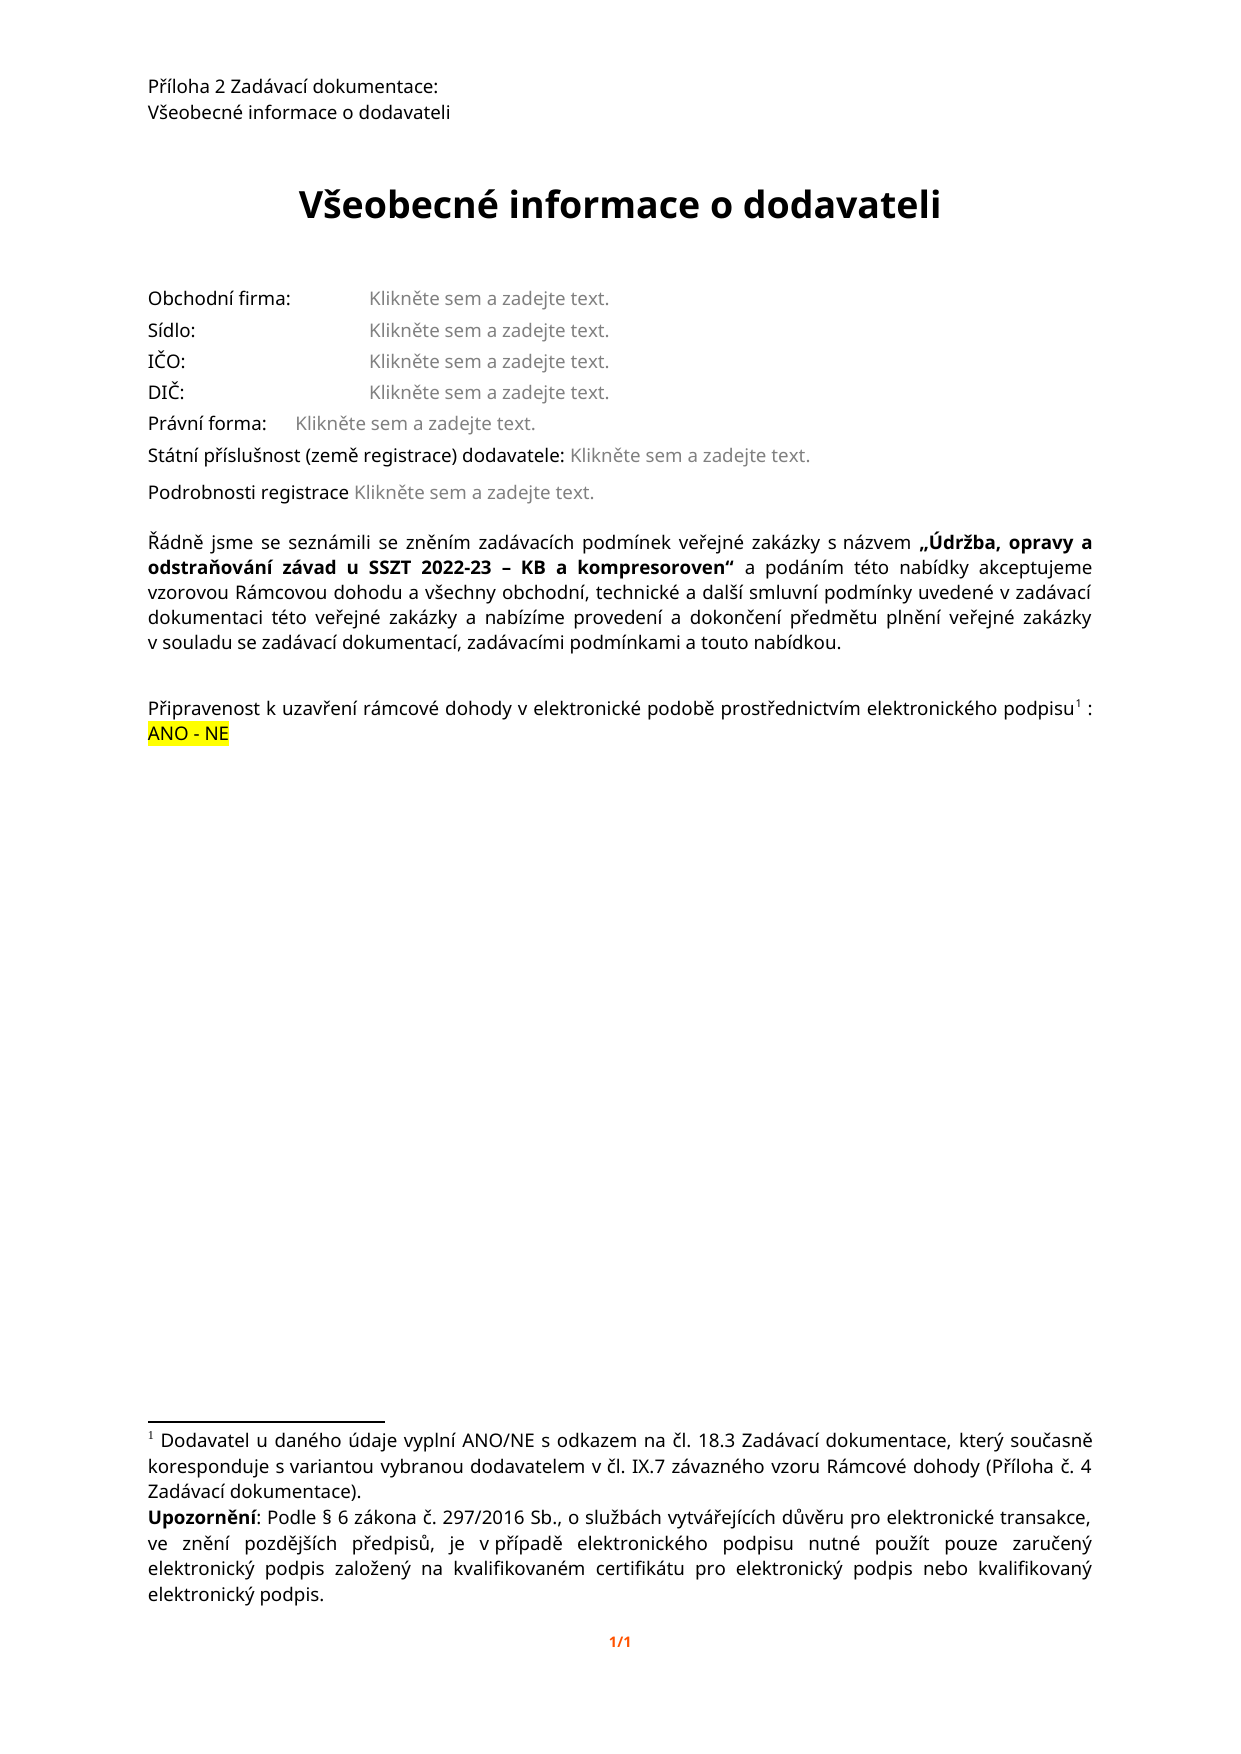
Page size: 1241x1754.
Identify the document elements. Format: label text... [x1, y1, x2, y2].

text IČO: [148, 348, 1093, 373]
text Řádně jsme se seznámili se zněním zadávacích podmínek veřejné zakázky s názvem „Údržba, opravy a odstraňování závad u SSZT 2022-23 – KB a kompresoroven“ a podáním této nabídky akceptujeme vzorovou Rámcovou dohodu a všechny obchodní, technické a další smluvní podmínky uvedené v zadávací dokumentaci této veřejné zakázky a nabízíme provedení a dokončení předmětu plnění veřejné zakázky v souladu se zadávací dokumentací, zadávacími podmínkami a touto nabídkou. [148, 529, 1093, 654]
title Všeobecné informace o dodavateli [148, 178, 1093, 229]
text Obchodní firma: [148, 286, 1093, 311]
text Sídlo: [148, 317, 1093, 342]
text Připravenost k uzavření rámcové dohody v elektronické podobě prostřednictvím elektronického podpisu1 : [148, 696, 1093, 746]
text DIČ: [148, 379, 1093, 404]
text Podrobnosti registrace [148, 479, 1093, 504]
text Právní forma: [148, 411, 1093, 436]
text Státní příslušnost (země registrace) dodavatele: [148, 442, 1093, 467]
